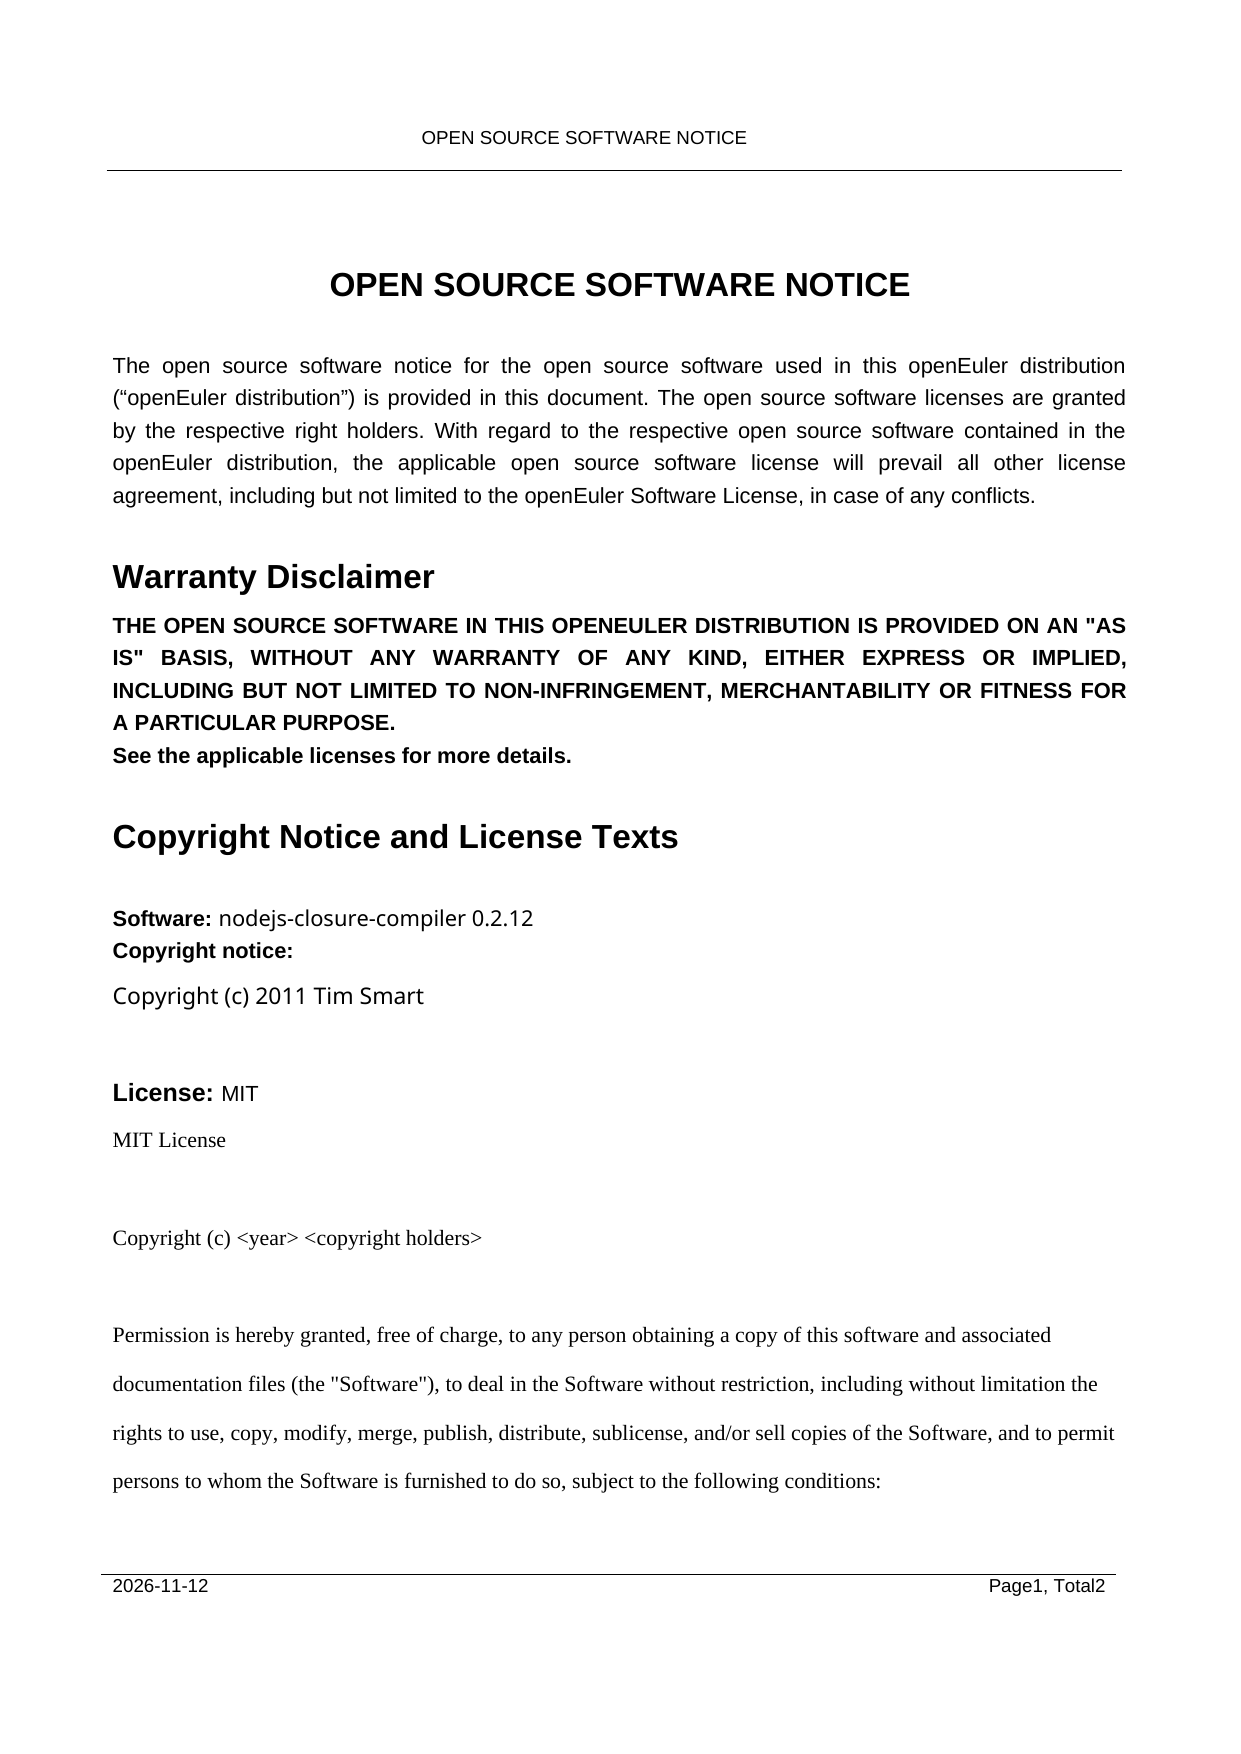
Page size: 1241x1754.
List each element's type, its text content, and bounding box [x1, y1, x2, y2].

text License: MIT [112, 1077, 1128, 1109]
text The open source software notice for the open source software used in this openEuler distribution (“openEuler distribution”) is provided in this document. The open source software licenses are granted by the respective right holders. With regard to the respective open source software contained in the openEuler distribution, the applicable open source software license will prevail all other license agreement, including but not limited to the openEuler Software License, in case of any conflicts. [112, 349, 1128, 511]
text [112, 1123, 1128, 1497]
text Warranty Disclaimer [112, 544, 1128, 609]
text Copyright (c) 2011 Tim Smart [112, 979, 1128, 1060]
text OPEN SOURCE SOFTWARE NOTICE [112, 251, 1128, 316]
text Copyright notice: [112, 934, 1128, 966]
text THE OPEN SOURCE SOFTWARE IN THIS OPENEULER DISTRIBUTION IS PROVIDED ON AN "AS IS" BASIS, WITHOUT ANY WARRANTY OF ANY KIND, EITHER EXPRESS OR IMPLIED, INCLUDING BUT NOT LIMITED TO NON-INFRINGEMENT, MERCHANTABILITY OR FITNESS FOR A PARTICULAR PURPOSE. See the applicable licenses for more details. [112, 609, 1128, 771]
text Copyright Notice and License Texts [112, 804, 1128, 869]
text Software: nodejs-closure-compiler 0.2.12 [112, 901, 1128, 934]
